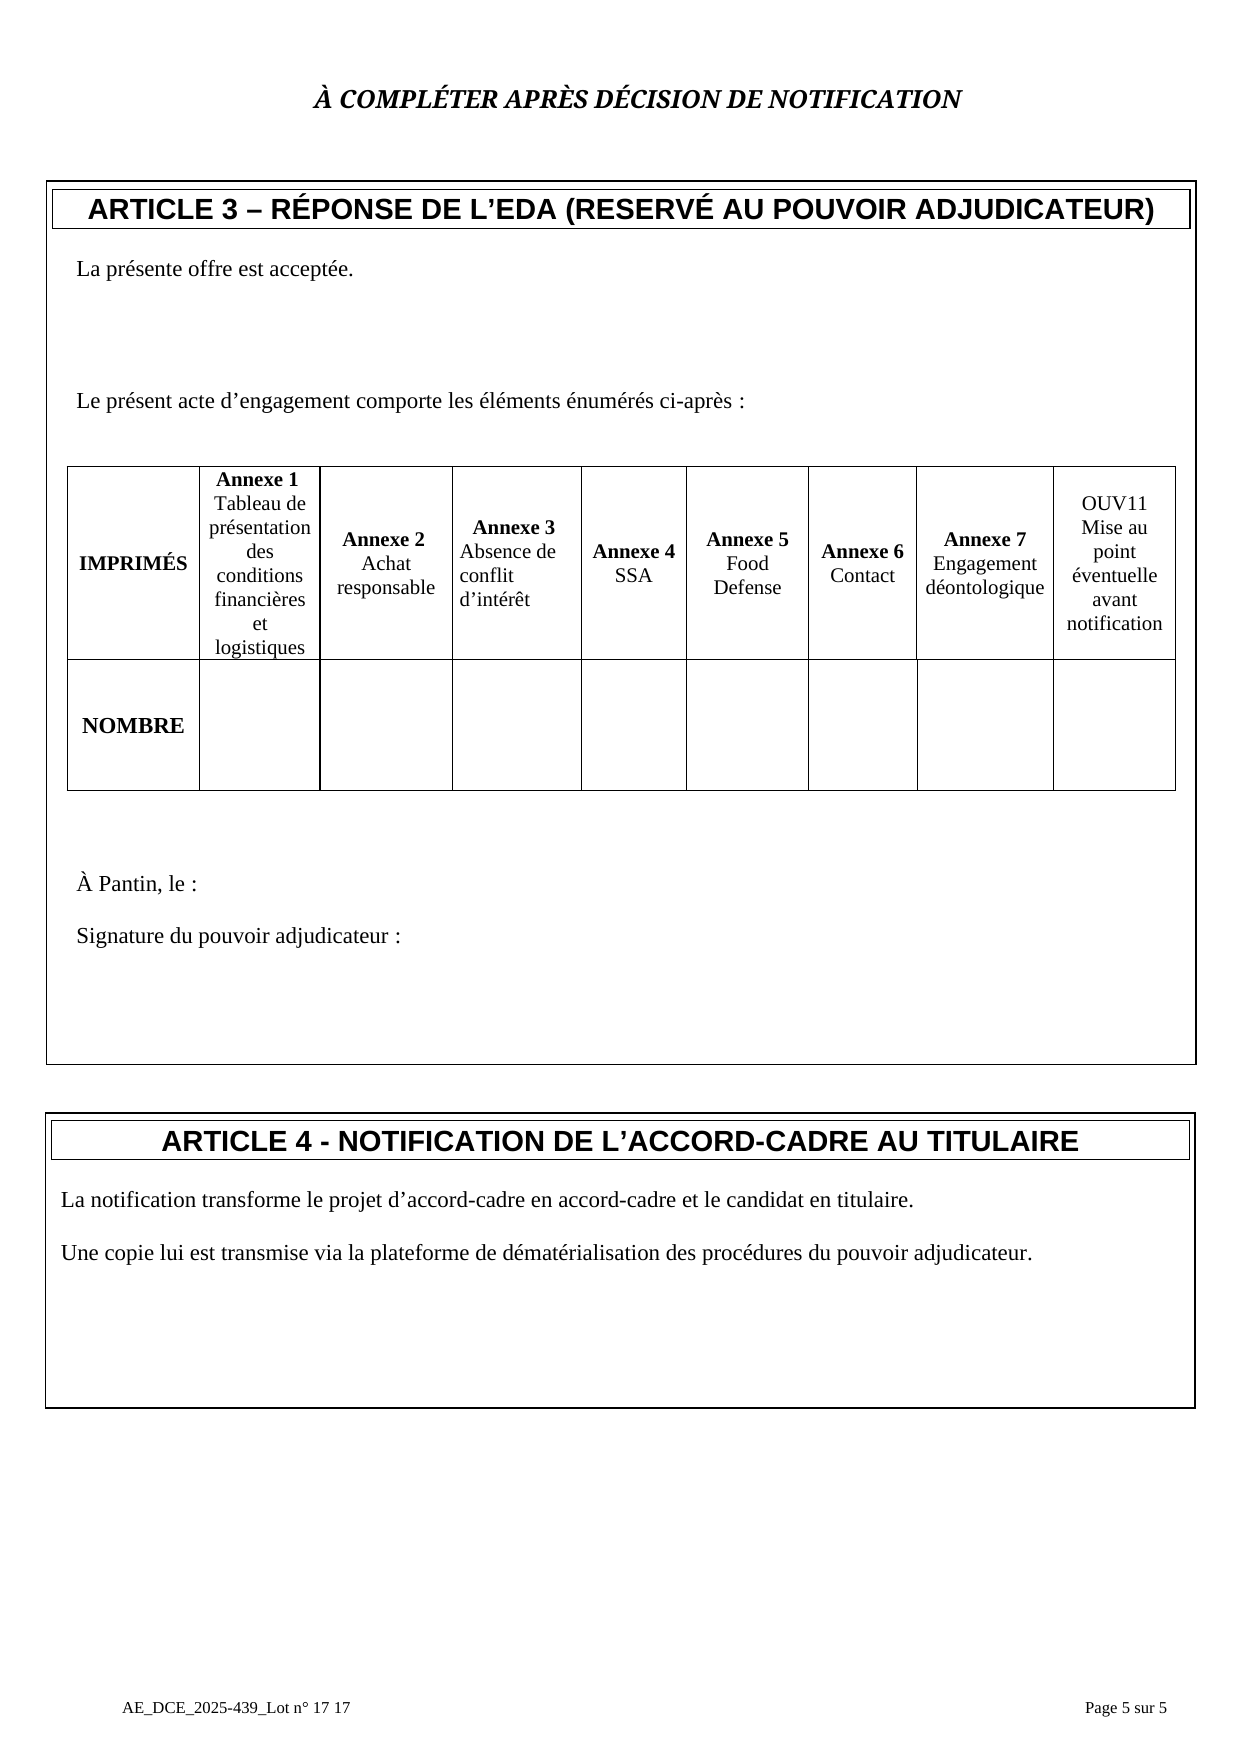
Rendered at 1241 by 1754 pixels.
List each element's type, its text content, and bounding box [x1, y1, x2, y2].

text À COMPLÉTER APRÈS DÉCISION DE NOTIFICATION [314, 81, 1168, 116]
